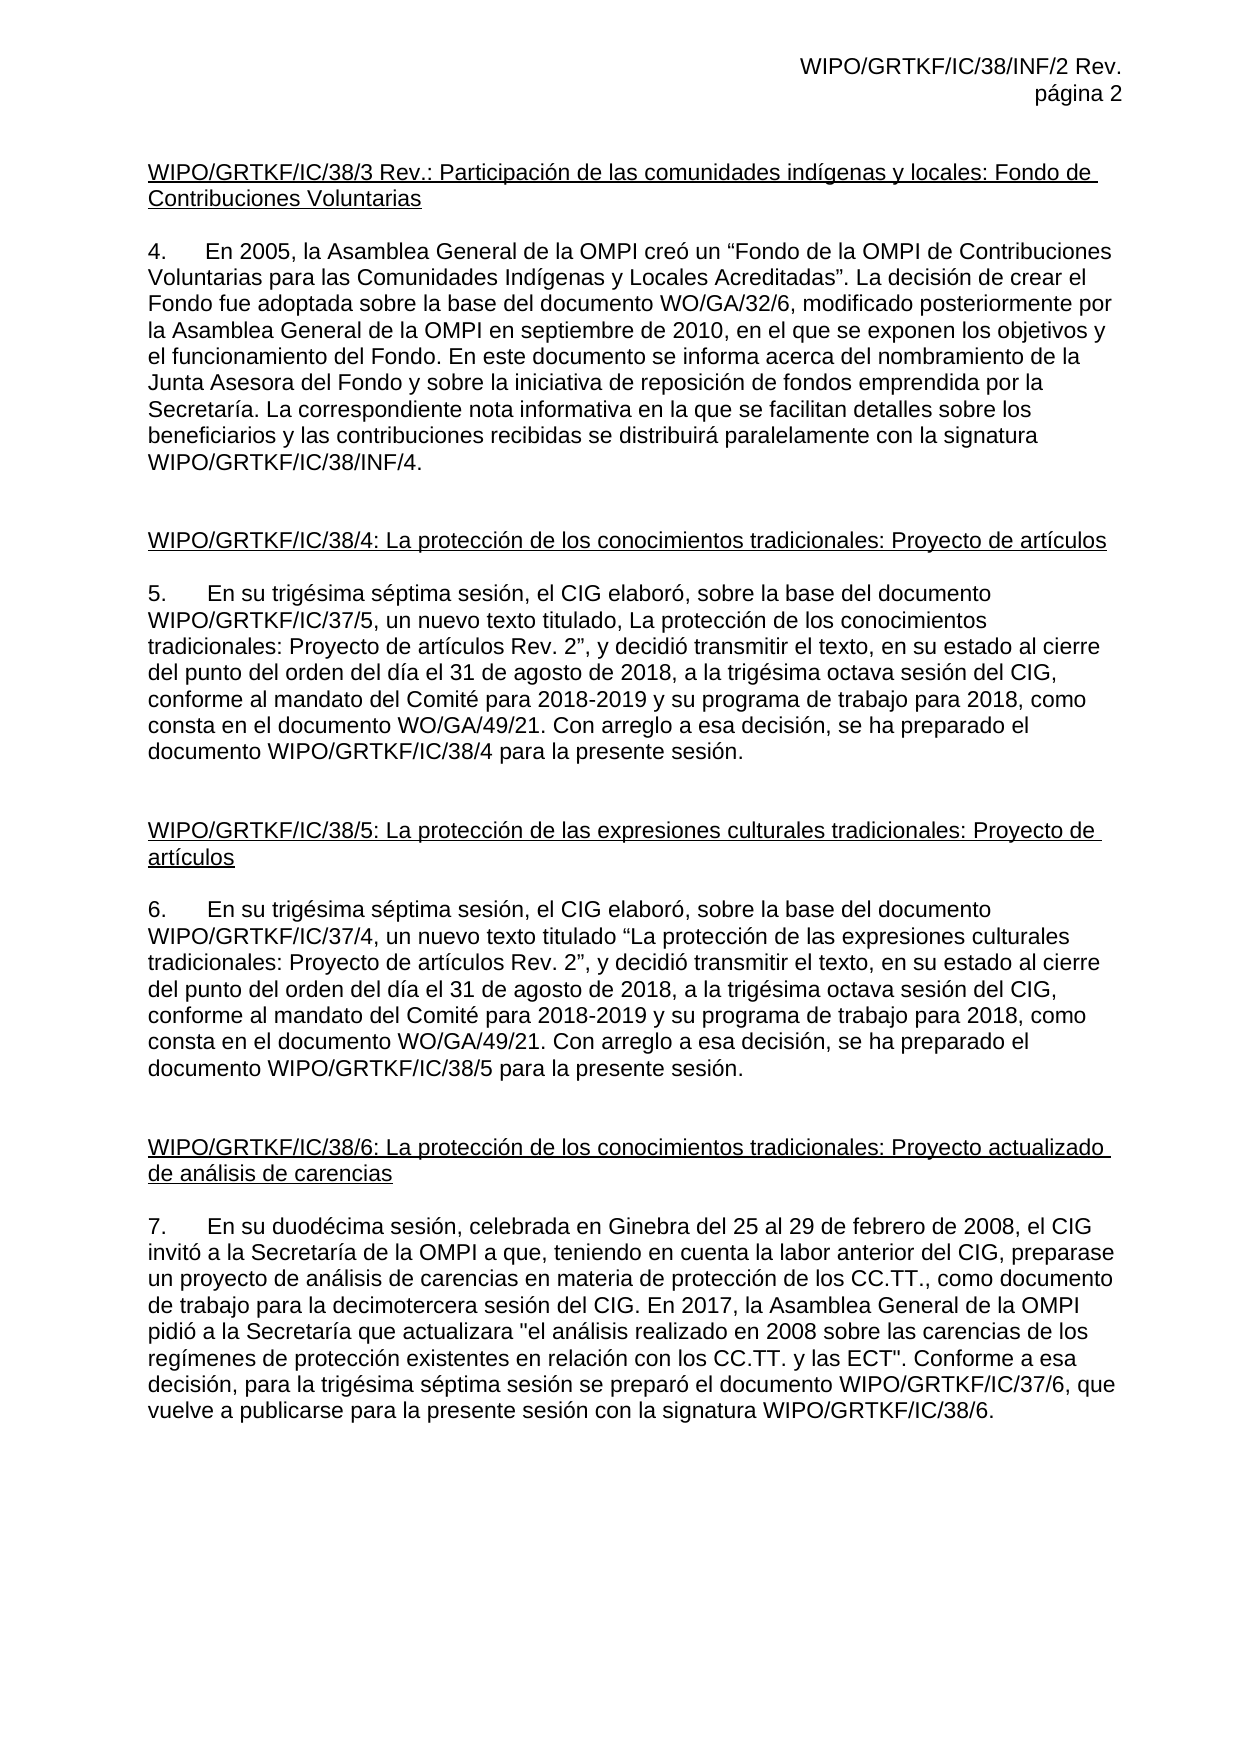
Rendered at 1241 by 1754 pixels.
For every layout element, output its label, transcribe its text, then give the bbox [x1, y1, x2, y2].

list WIPO/GRTKF/IC/38/5: La protección de las expresiones culturales tradicionales: Proyecto de artículos [148, 817, 1122, 870]
text En 2005, la Asamblea General de la OMPI creó un “Fondo de la OMPI de Contribuciones Voluntarias para las Comunidades Indígenas y Locales Acreditadas”. La decisión de crear el Fondo fue adoptada sobre la base del documento WO/GA/32/6, modificado posteriormente por la Asamblea General de la OMPI en septiembre de 2010, en el que se exponen los objetivos y el funcionamiento del Fondo. En este documento se informa acerca del nombramiento de la Junta Asesora del Fondo y sobre la iniciativa de reposición de fondos emprendida por la Secretaría. La correspondiente nota informativa en la que se facilitan detalles sobre los beneficiarios y las contribuciones recibidas se distribuirá paralelamente con la signatura WIPO/GRTKF/IC/38/INF/4. [148, 238, 1122, 475]
text En su duodécima sesión, celebrada en Ginebra del 25 al 29 de febrero de 2008, el CIG invitó a la Secretaría de la OMPI a que, teniendo en cuenta la labor anterior del CIG, preparase un proyecto de análisis de carencias en materia de protección de los CC.TT., como documento de trabajo para la decimotercera sesión del CIG. En 2017, la Asamblea General de la OMPI pidió a la Secretaría que actualizara "el análisis realizado en 2008 sobre las carencias de los regímenes de protección existentes en relación con los CC.TT. y las ECT". Conforme a esa decisión, para la trigésima séptima sesión se preparó el documento WIPO/GRTKF/IC/37/6, que vuelve a publicarse para la presente sesión con la signatura WIPO/GRTKF/IC/38/6. [148, 1213, 1122, 1423]
text En su trigésima séptima sesión, el CIG elaboró, sobre la base del documento WIPO/GRTKF/IC/37/4, un nuevo texto titulado “La protección de las expresiones culturales tradicionales: Proyecto de artículos Rev. 2”, y decidió transmitir el texto, en su estado al cierre del punto del orden del día el 31 de agosto de 2018, a la trigésima octava sesión del CIG, conforme al mandato del Comité para 2018-2019 y su programa de trabajo para 2018, como consta en el documento WO/GA/49/21. Con arreglo a esa decisión, se ha preparado el documento WIPO/GRTKF/IC/38/5 para la presente sesión. [148, 896, 1122, 1081]
list WIPO/GRTKF/IC/38/4: La protección de los conocimientos tradicionales: Proyecto de artículos [148, 527, 1122, 554]
list WIPO/GRTKF/IC/38/6: La protección de los conocimientos tradicionales: Proyecto actualizado de análisis de carencias [148, 1134, 1122, 1186]
text En su trigésima séptima sesión, el CIG elaboró, sobre la base del documento WIPO/GRTKF/IC/37/5, un nuevo texto titulado, La protección de los conocimientos tradicionales: Proyecto de artículos Rev. 2”, y decidió transmitir el texto, en su estado al cierre del punto del orden del día el 31 de agosto de 2018, a la trigésima octava sesión del CIG, conforme al mandato del Comité para 2018-2019 y su programa de trabajo para 2018, como consta en el documento WO/GA/49/21. Con arreglo a esa decisión, se ha preparado el documento WIPO/GRTKF/IC/38/4 para la presente sesión. [148, 580, 1122, 765]
text WIPO/GRTKF/IC/38/3 Rev.: Participación de las comunidades indígenas y locales: Fondo de Contribuciones Voluntarias [148, 158, 1122, 211]
